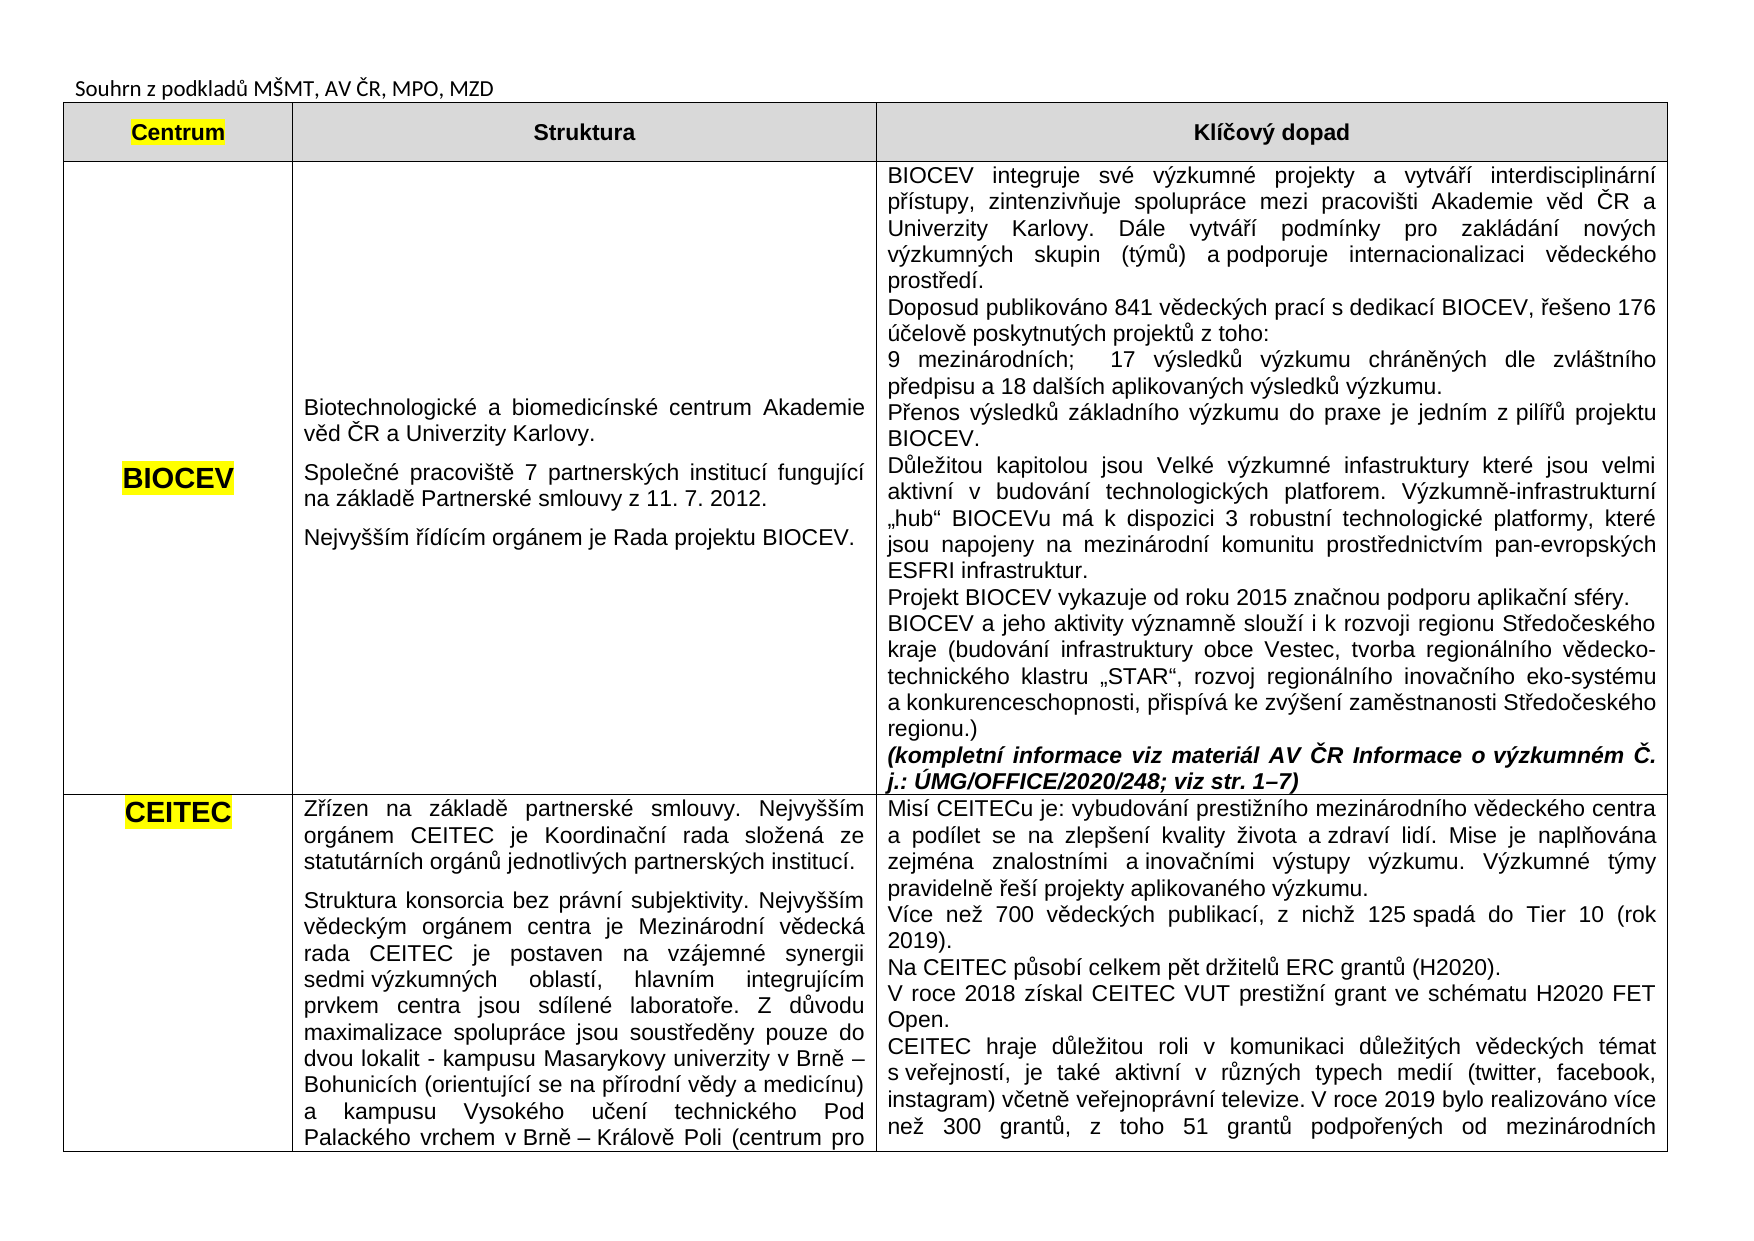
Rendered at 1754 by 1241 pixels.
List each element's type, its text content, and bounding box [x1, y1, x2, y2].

table_cell BIOCEV integruje své výzkumné projekty a vytváří interdisciplinární přístupy, zintenzivňuje spolupráce mezi pracovišti Akademie věd ČR a Univerzity Karlovy. Dále vytváří podmínky pro zakládání nových výzkumných skupin (týmů) a podporuje internacionalizaci vědeckého prostředí. Doposud publikováno 841 vědeckých prací s dedikací BIOCEV, řešeno 176 účelově poskytnutých projektů z toho: 9 mezinárodních; 17 výsledků výzkumu chráněných dle zvláštního předpisu a 18 dalších aplikovaných výsledků výzkumu. Přenos výsledků základního výzkumu do praxe je jedním z pilířů projektu BIOCEV. Důležitou kapitolou jsou Velké výzkumné infastruktury které jsou velmi aktivní v budování technologických platforem. Výzkumně-infrastrukturní „hub“ BIOCEVu má k dispozici 3 robustní technologické platformy, které jsou napojeny na mezinárodní komunitu prostřednictvím pan-evropských ESFRI infrastruktur. Projekt BIOCEV vykazuje od roku 2015 značnou podporu aplikační sféry. BIOCEV a jeho aktivity významně slouží i k rozvoji regionu Středočeského kraje (budování infrastruktury obce Vestec, tvorba regionálního vědecko-technického klastru „STAR“, rozvoj regionálního inovačního eko-systému a konkurenceschopnosti, přispívá ke zvýšení zaměstnanosti Středočeského regionu.) (kompletní informace viz materiál AV ČR Informace o výzkumném Č. j.: ÚMG/OFFICE/2020/248; viz str. 1–7) [877, 162, 1667, 794]
table_cell CEITEC [64, 795, 292, 1151]
table_header Centrum [64, 103, 292, 161]
table_cell BIOCEV [64, 162, 292, 794]
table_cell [293, 795, 876, 1151]
table_header Struktura [293, 103, 876, 161]
table_cell Biotechnologické a biomedicínské centrum Akademie věd ČR a Univerzity Karlovy. Společné pracoviště 7 partnerských institucí fungující na základě Partnerské smlouvy z 11. 7. 2012. Nejvyšším řídícím orgánem je Rada projektu BIOCEV. [293, 162, 876, 794]
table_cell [877, 795, 1667, 1151]
table_header Klíčový dopad [877, 103, 1667, 161]
